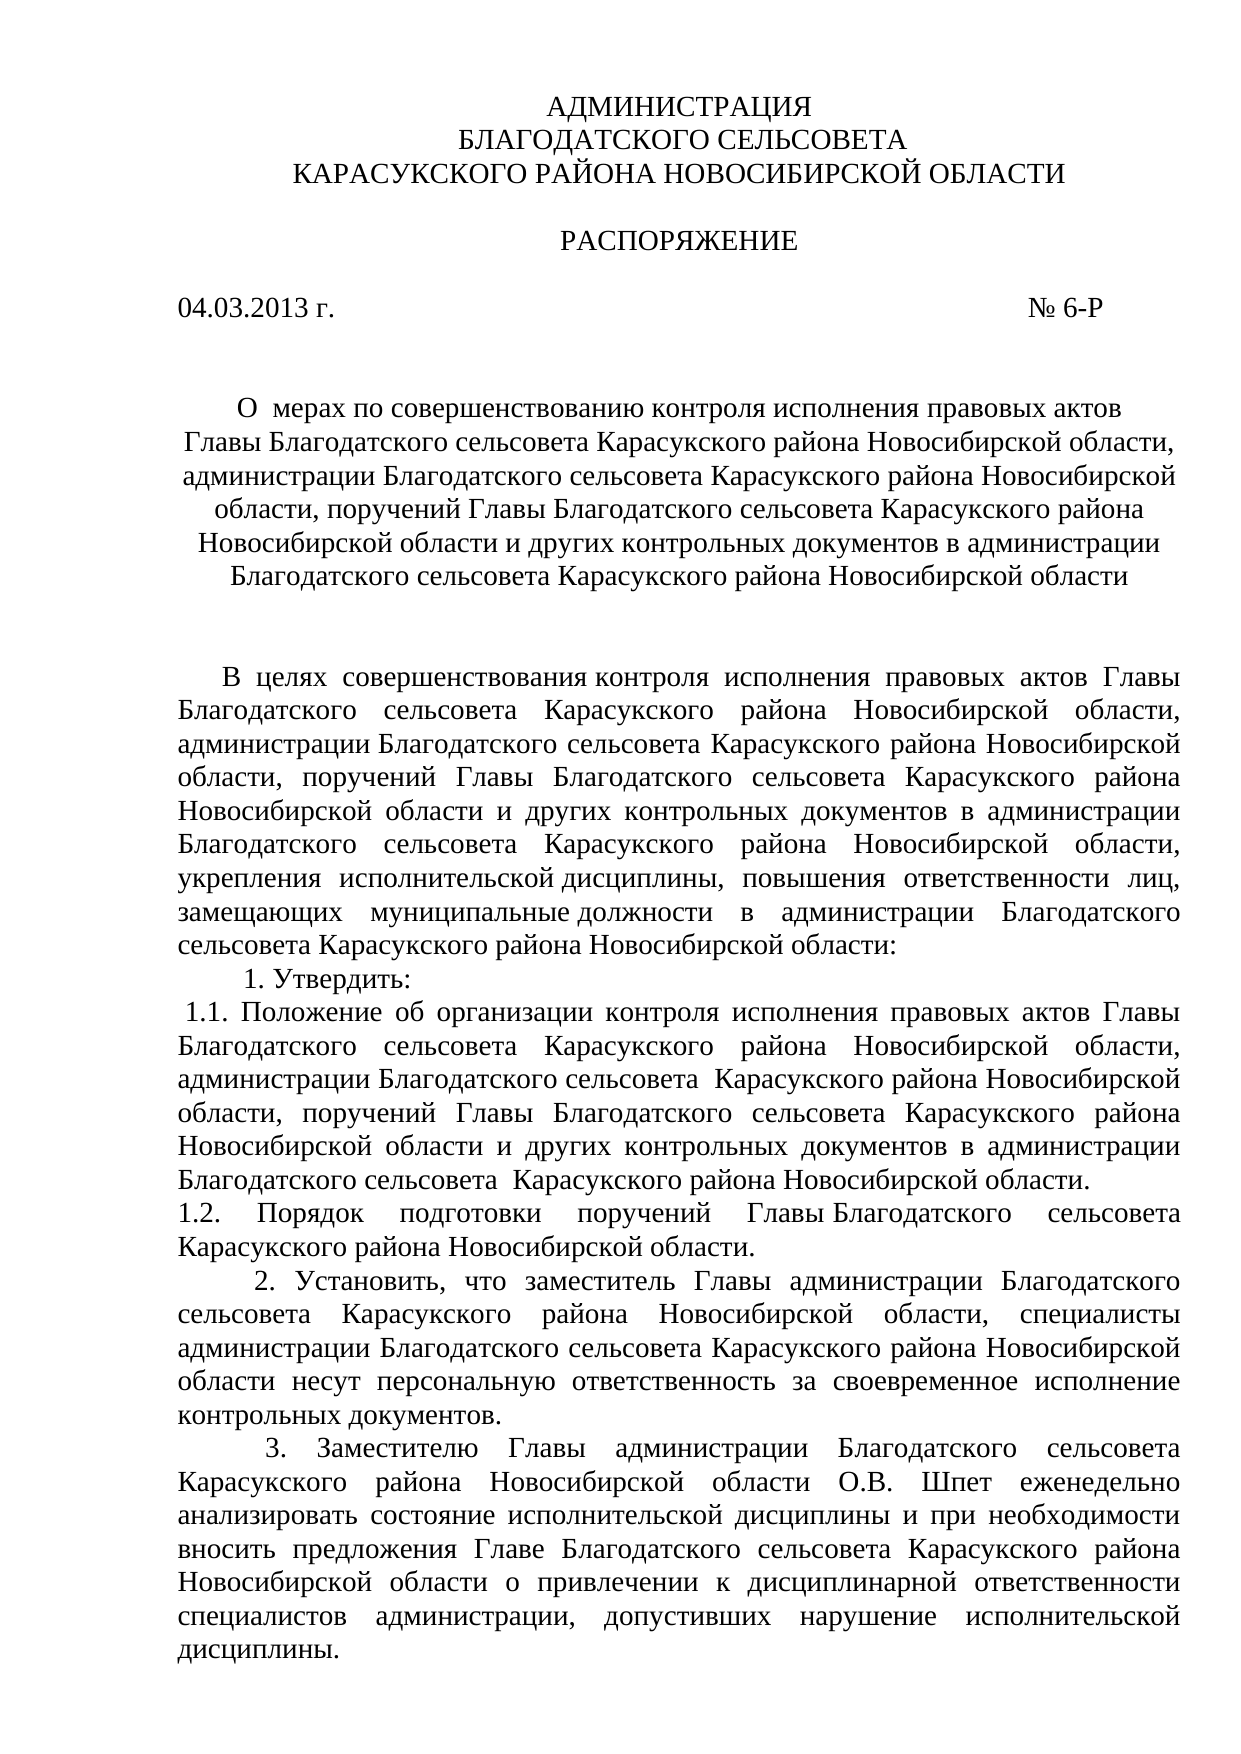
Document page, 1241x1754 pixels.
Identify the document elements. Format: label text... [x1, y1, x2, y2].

text О мерах по совершенствованию контроля исполнения правовых актов [177, 391, 1181, 424]
text В целях совершенствования контроля исполнения правовых актов Главы Благодатского сельсовета Карасукского района Новосибирской области, администрации Благодатского сельсовета Карасукского района Новосибирской области, поручений Главы Благодатского сельсовета Карасукского района Новосибирской области и других контрольных документов в администрации Благодатского сельсовета Карасукского района Новосибирской области, укрепления исполнительской дисциплины, повышения ответственности лиц, замещающих муниципальные должности в администрации Благодатского сельсовета Карасукского района Новосибирской области: [177, 659, 1181, 961]
text 1.2. Порядок подготовки поручений Главы Благодатского сельсовета Карасукского района Новосибирской области. [177, 1196, 1181, 1263]
text 1. Утвердить: [177, 961, 1181, 994]
text 04.03.2013 г. № 6-Р [177, 290, 1181, 323]
text 1.1. Положение об организации контроля исполнения правовых актов Главы Благодатского сельсовета Карасукского района Новосибирской области, администрации Благодатского сельсовета Карасукского района Новосибирской области, поручений Главы Благодатского сельсовета Карасукского района Новосибирской области и других контрольных документов в администрации Благодатского сельсовета Карасукского района Новосибирской области. [177, 994, 1181, 1196]
text БЛАГОДАТСКОГО СЕЛЬСОВЕТА [177, 122, 1181, 156]
text 3. Заместителю Главы администрации Благодатского сельсовета Карасукского района Новосибирской области О.В. Шпет еженедельно анализировать состояние исполнительской дисциплины и при необходимости вносить предложения Главе Благодатского сельсовета Карасукского района Новосибирской области о привлечении к дисциплинарной ответственности специалистов администрации, допустивших нарушение исполнительской дисциплины. [177, 1430, 1181, 1665]
text АДМИНИСТРАЦИЯ [177, 89, 1181, 122]
text 2. Установить, что заместитель Главы администрации Благодатского сельсовета Карасукского района Новосибирской области, специалисты администрации Благодатского сельсовета Карасукского района Новосибирской области несут персональную ответственность за своевременное исполнение контрольных документов. [177, 1263, 1181, 1430]
text КАРАСУКСКОГО РАЙОНА НОВОСИБИРСКОЙ ОБЛАСТИ [177, 156, 1181, 189]
text РАСПОРЯЖЕНИЕ [177, 223, 1181, 256]
text Главы Благодатского сельсовета Карасукского района Новосибирской области, администрации Благодатского сельсовета Карасукского района Новосибирской области, поручений Главы Благодатского сельсовета Карасукского района Новосибирской области и других контрольных документов в администрации Благодатского сельсовета Карасукского района Новосибирской области [177, 424, 1181, 592]
